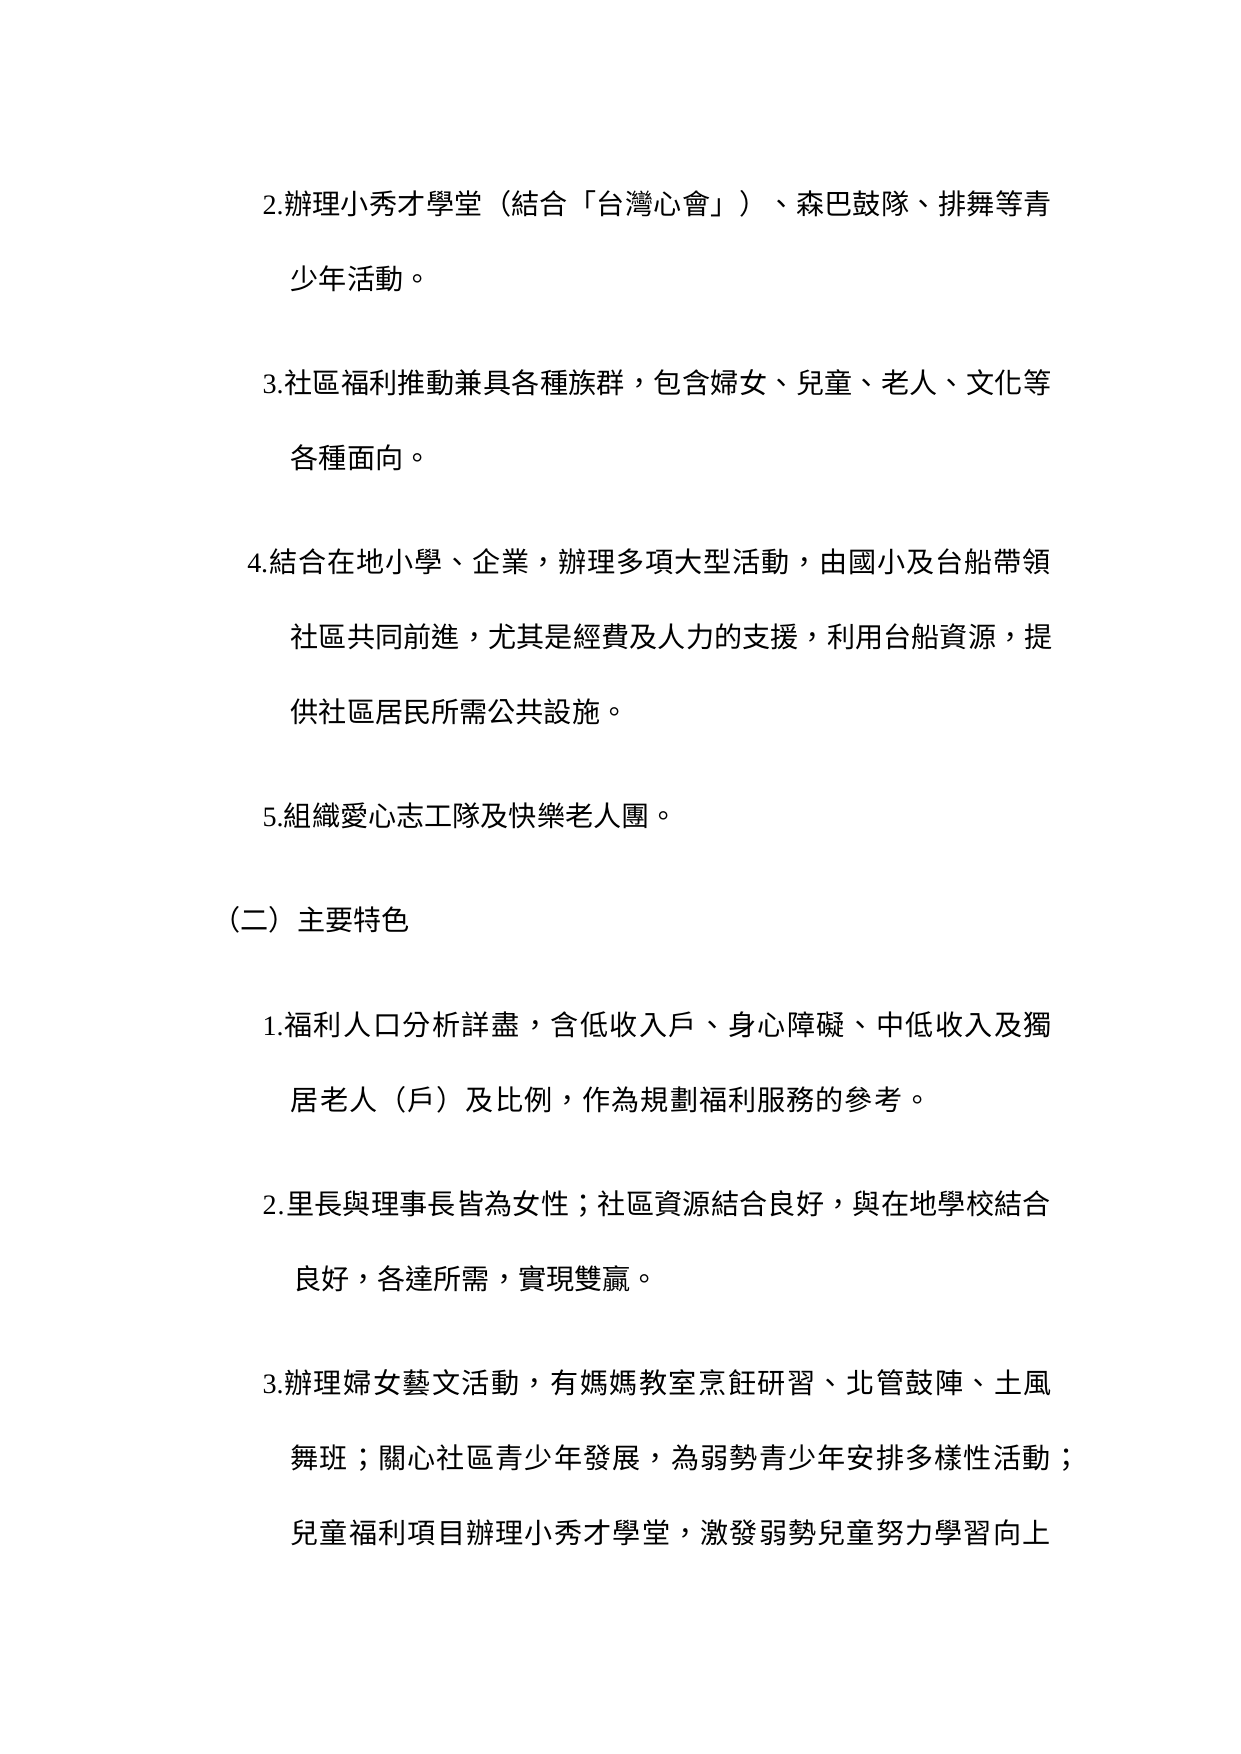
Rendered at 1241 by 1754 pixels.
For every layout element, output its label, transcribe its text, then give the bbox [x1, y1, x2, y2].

text 2.里長與理事長皆為女性；社區資源結合良好，與在地學校結合良好，各達所需，實現雙贏。 [262, 1164, 1053, 1314]
text （二）主要特色 [187, 881, 1053, 956]
text 1.福利人口分析詳盡，含低收入戶、身心障礙、中低收入及獨居老人（戶）及比例，作為規劃福利服務的參考。 [262, 985, 1053, 1135]
text 2.辦理小秀才學堂（結合「台灣心會」）、森巴鼓隊、排舞等青少年活動。 [262, 164, 1053, 314]
text 5.組織愛心志工隊及快樂老人團。 [262, 777, 1053, 852]
text 4.結合在地小學、企業，辦理多項大型活動，由國小及台船帶領社區共同前進，尤其是經費及人力的支援，利用台船資源，提供社區居民所需公共設施。 [225, 523, 1053, 748]
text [262, 1344, 1053, 1569]
text 3.社區福利推動兼具各種族群，包含婦女、兒童、老人、文化等各種面向。 [262, 344, 1053, 494]
